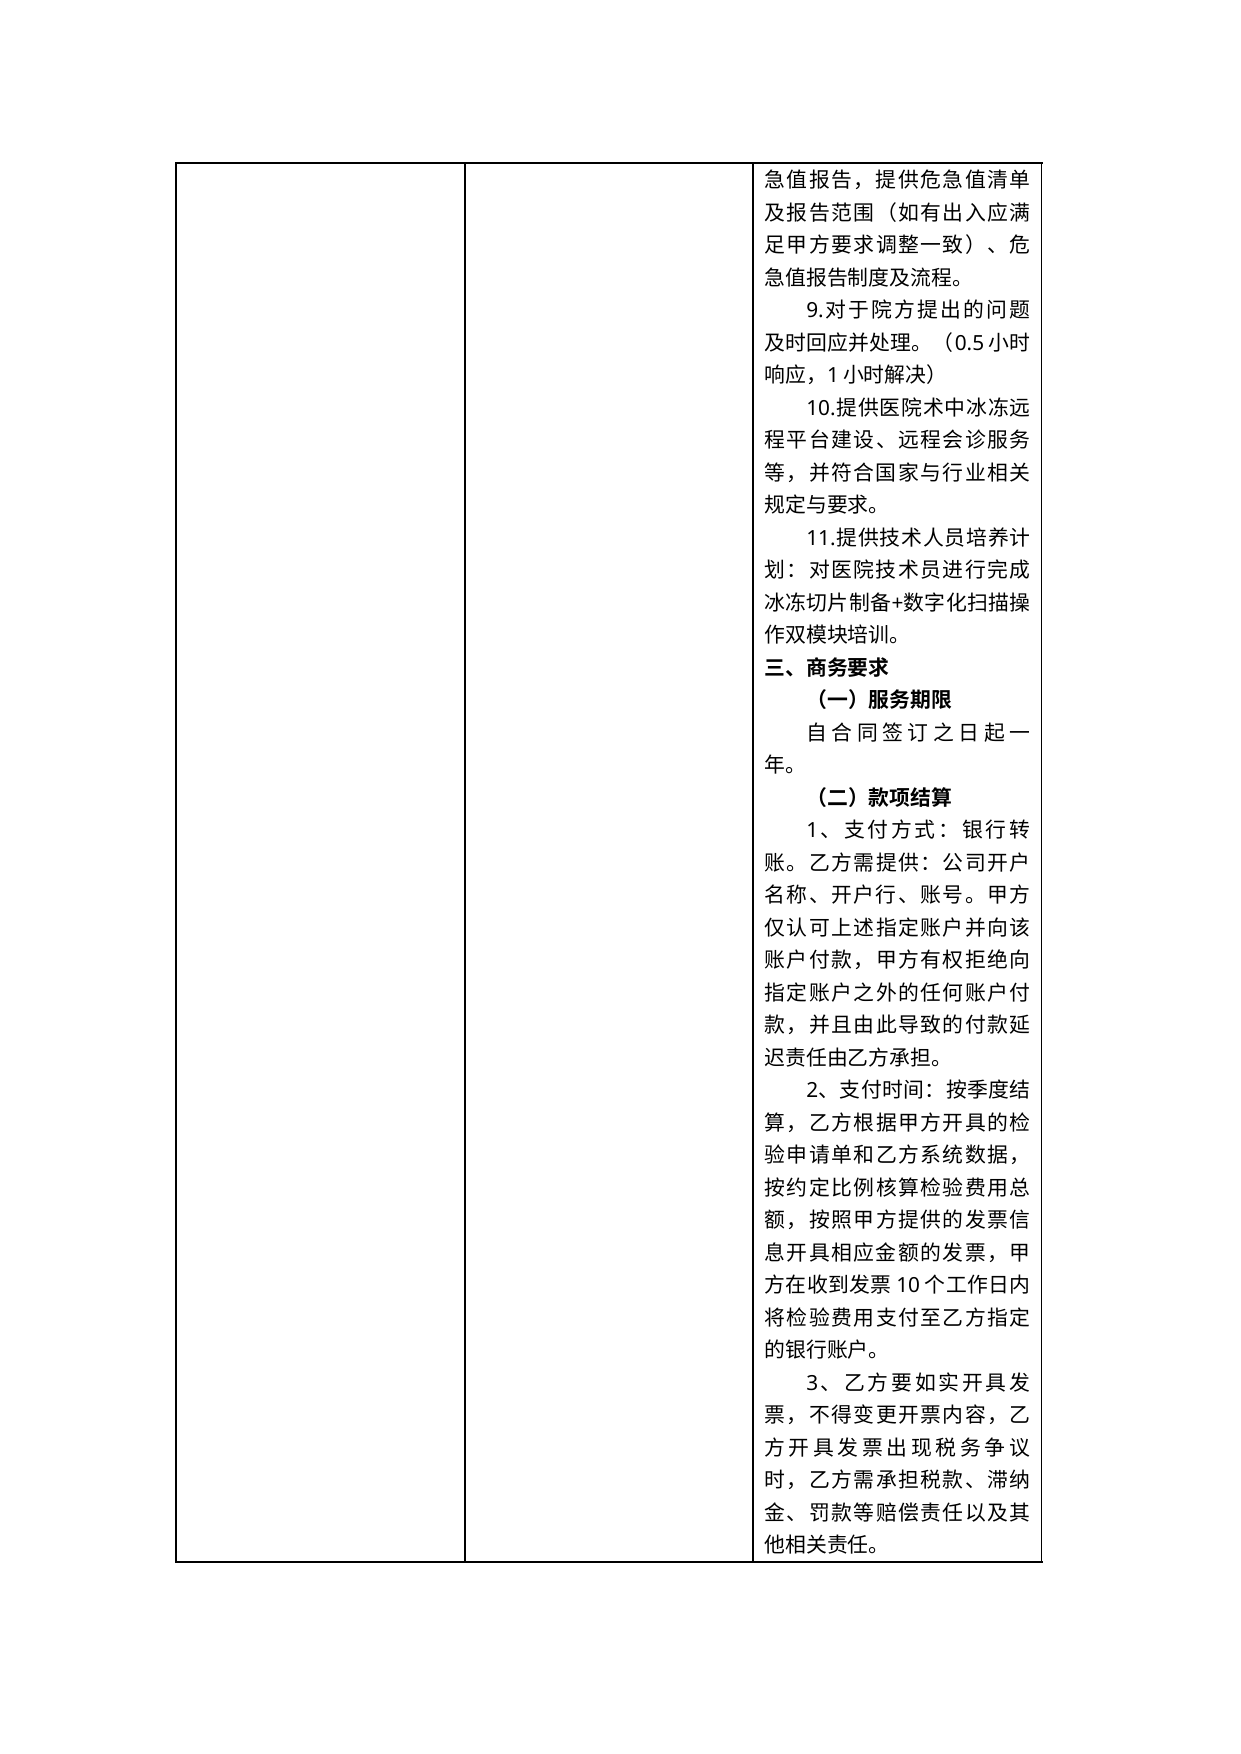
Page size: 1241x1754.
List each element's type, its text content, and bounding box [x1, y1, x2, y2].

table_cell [754, 164, 1041, 1561]
table_cell 1 [177, 164, 464, 1561]
table_cell [466, 164, 752, 1561]
